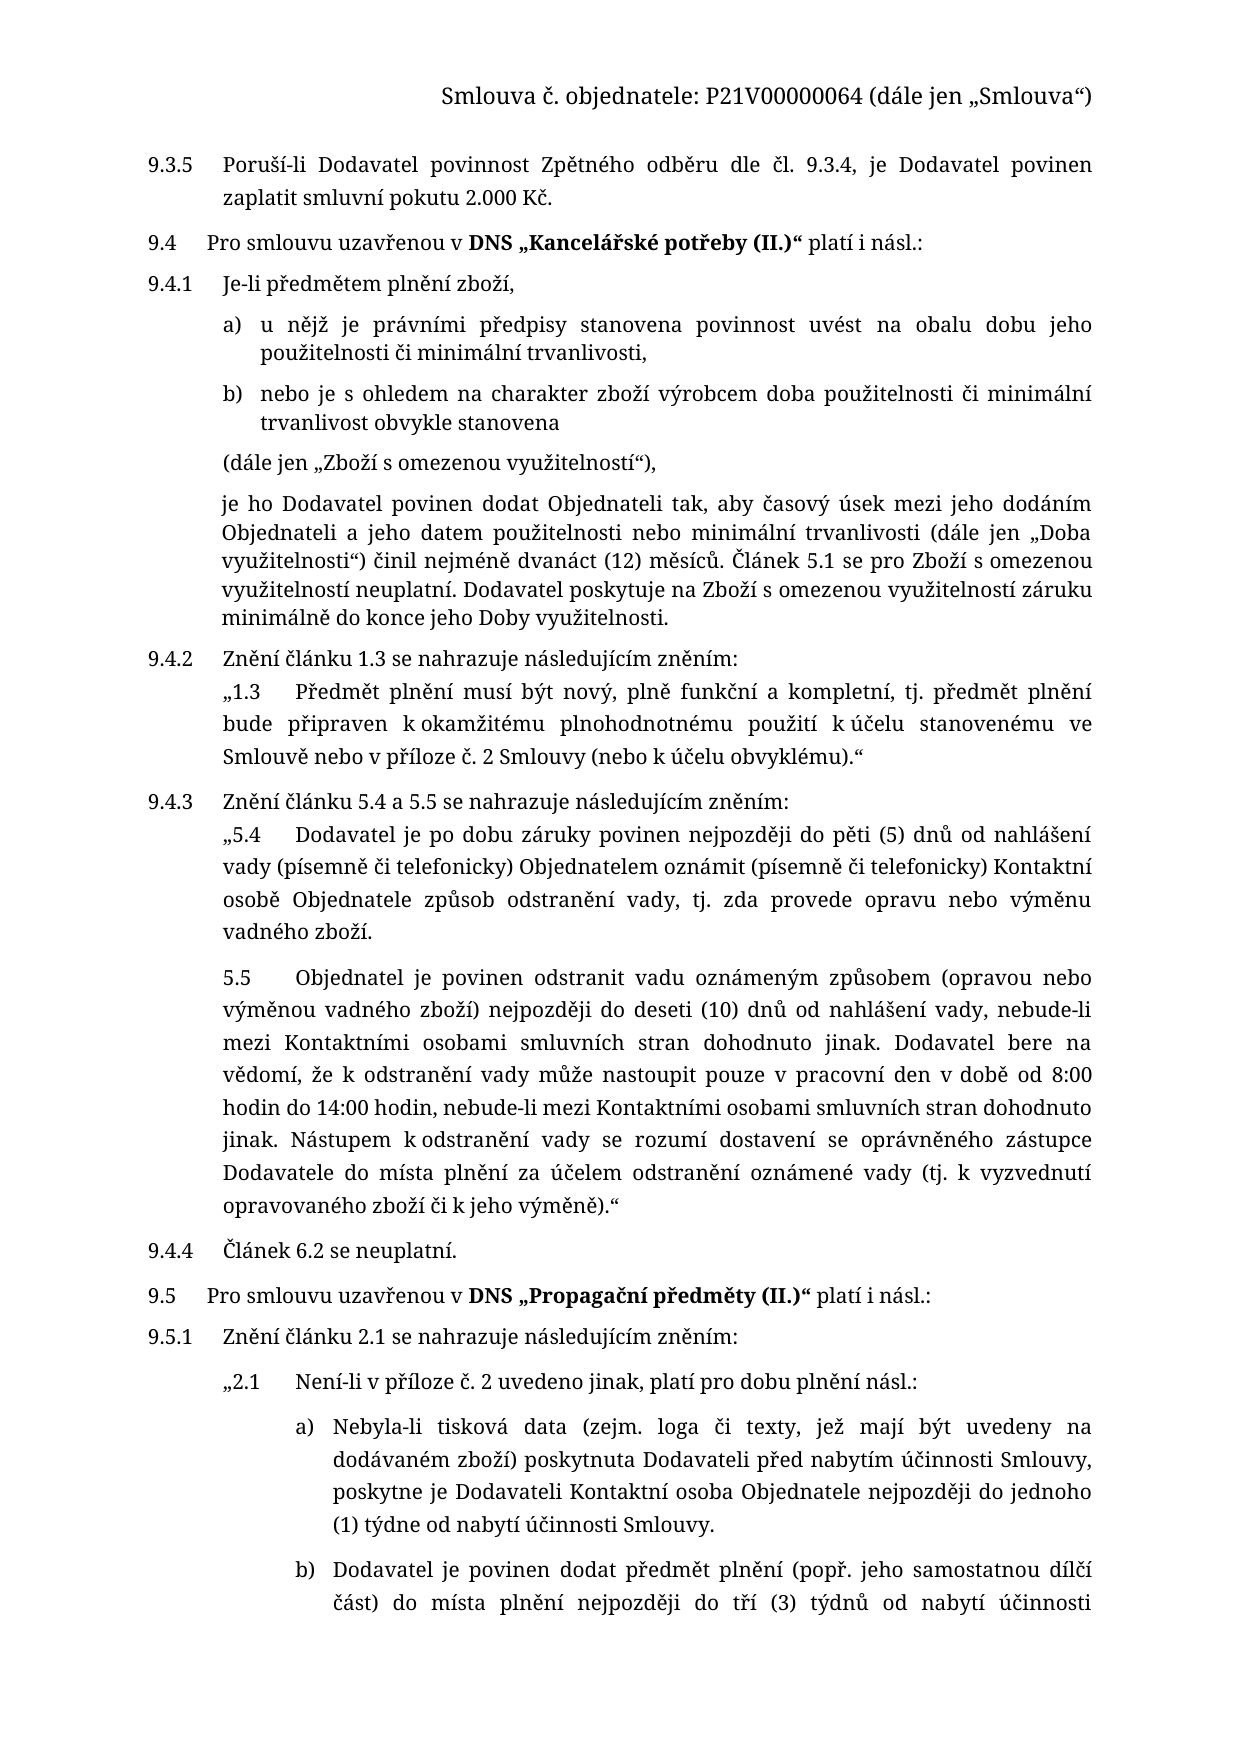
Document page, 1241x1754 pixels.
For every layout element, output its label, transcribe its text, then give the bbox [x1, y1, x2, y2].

list Znění článku 1.3 se nahrazuje následujícím zněním: [148, 644, 1093, 673]
list Znění článku 5.4 a 5.5 se nahrazuje následujícím zněním: [148, 787, 1093, 816]
list nebo je s ohledem na charakter zboží výrobcem doba použitelnosti či minimální trvanlivost obvykle stanovena [223, 379, 1093, 436]
list „5.4 Dodavatel je po dobu záruky povinen nejpozději do pěti (5) dnů od nahlášení vady (písemně či telefonicky) Objednatelem oznámit (písemně či telefonicky) Kontaktní osobě Objednatele způsob odstranění vady, tj. zda provede opravu nebo výměnu vadného zboží. [223, 820, 1093, 946]
list u nějž je právními předpisy stanovena povinnost uvést na obalu dobu jeho použitelnosti či minimální trvanlivosti, [223, 310, 1093, 367]
list Nebyla-li tisková data (zejm. loga či texty, jež mají být uvedeny na dodávaném zboží) poskytnuta Dodavateli před nabytím účinnosti Smlouvy, poskytne je Dodavateli Kontaktní osoba Objednatele nejpozději do jednoho (1) týdne od nabytí účinnosti Smlouvy. [295, 1412, 1093, 1538]
text (dále jen „Zboží s omezenou využitelností“), [223, 448, 1093, 477]
list Je-li předmětem plnění zboží, [148, 269, 1093, 297]
list „2.1 Není-li v příloze č. 2 uvedeno jinak, platí pro dobu plnění násl.: [223, 1367, 1093, 1396]
list „1.3 Předmět plnění musí být nový, plně funkční a kompletní, tj. předmět plnění bude připraven k okamžitému plnohodnotnému použití k účelu stanovenému ve Smlouvě nebo v příloze č. 2 Smlouvy (nebo k účelu obvyklému).“ [223, 677, 1093, 770]
list Článek 6.2 se neuplatní. [148, 1236, 1093, 1264]
list Znění článku 2.1 se nahrazuje následujícím zněním: [148, 1322, 1093, 1350]
list Pro smlouvu uzavřenou v DNS „Kancelářské potřeby (II.)“ platí i násl.: [148, 228, 1093, 256]
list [295, 1555, 1093, 1616]
list Poruší-li Dodavatel povinnost Zpětného odběru dle čl. 9.3.4, je Dodavatel povinen zaplatit smluvní pokutu 2.000 Kč. [148, 150, 1093, 211]
list 5.5 Objednatel je povinen odstranit vadu oznámeným způsobem (opravou nebo výměnou vadného zboží) nejpozději do deseti (10) dnů od nahlášení vady, nebude-li mezi Kontaktními osobami smluvních stran dohodnuto jinak. Dodavatel bere na vědomí, že k odstranění vady může nastoupit pouze v pracovní den v době od 8:00 hodin do 14:00 hodin, nebude-li mezi Kontaktními osobami smluvních stran dohodnuto jinak. Nástupem k odstranění vady se rozumí dostavení se oprávněného zástupce Dodavatele do místa plnění za účelem odstranění oznámené vady (tj. k vyzvednutí opravovaného zboží či k jeho výměně).“ [223, 963, 1093, 1219]
list Pro smlouvu uzavřenou v DNS „Propagační předměty (II.)“ platí i násl.: [148, 1281, 1093, 1309]
text je ho Dodavatel povinen dodat Objednateli tak, aby časový úsek mezi jeho dodáním Objednateli a jeho datem použitelnosti nebo minimální trvanlivosti (dále jen „Doba využitelnosti“) činil nejméně dvanáct (12) měsíců. Článek 5.1 se pro Zboží s omezenou využitelností neuplatní. Dodavatel poskytuje na Zboží s omezenou využitelností záruku minimálně do konce jeho Doby využitelnosti. [221, 489, 1093, 632]
